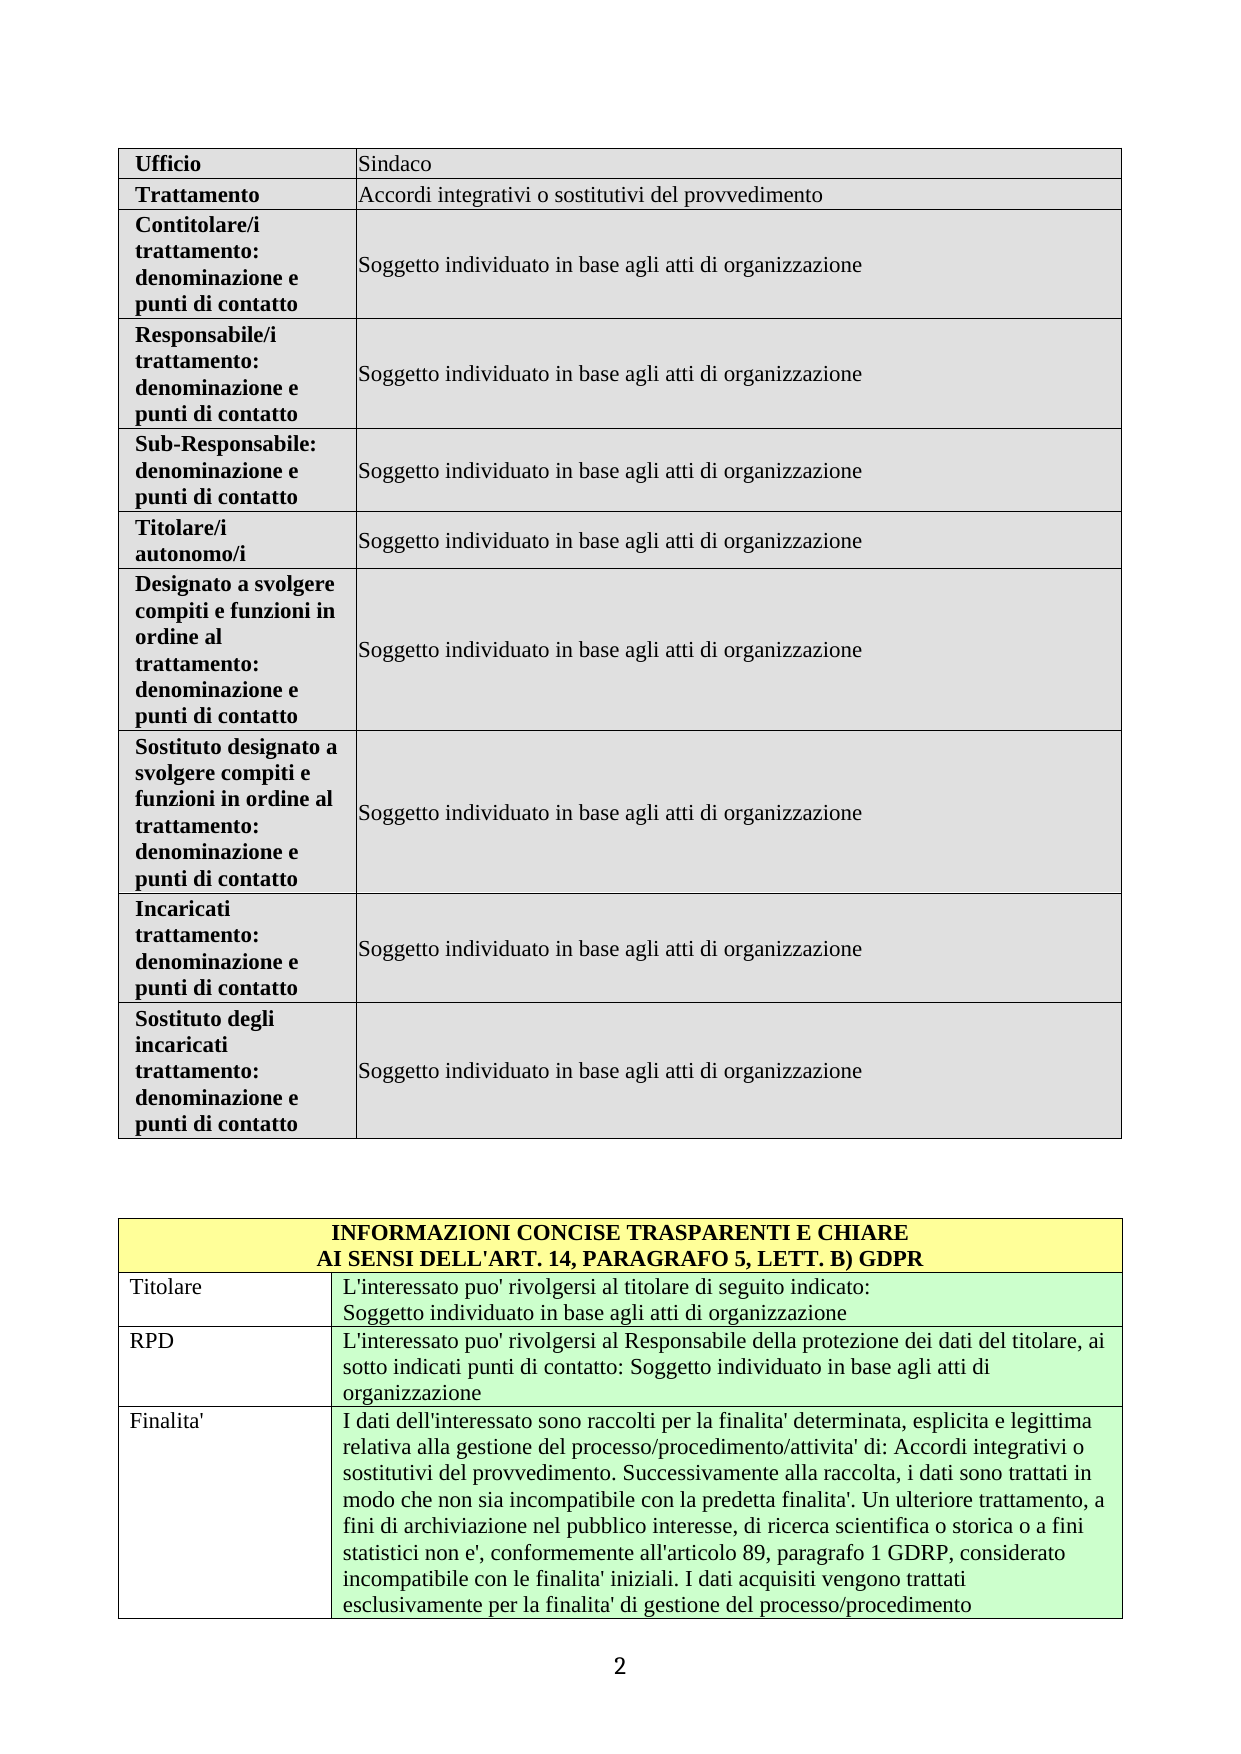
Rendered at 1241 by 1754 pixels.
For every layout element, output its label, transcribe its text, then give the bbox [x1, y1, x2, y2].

table_cell RPD [119, 1327, 331, 1406]
table_cell Accordi integrativi o sostitutivi del provvedimento [357, 179, 1121, 209]
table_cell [332, 1407, 1122, 1618]
table_cell L'interessato puo' rivolgersi al Responsabile della protezione dei dati del titolare, ai sotto indicati punti di contatto: Soggetto individuato in base agli atti di organizzazione [332, 1327, 1122, 1406]
table_cell Soggetto individuato in base agli atti di organizzazione [357, 731, 1121, 892]
table_cell Responsabile/i trattamento: denominazione e punti di contatto [119, 319, 356, 428]
table_cell Soggetto individuato in base agli atti di organizzazione [357, 569, 1121, 730]
table_cell Soggetto individuato in base agli atti di organizzazione [357, 210, 1121, 318]
table_cell Titolare/i autonomo/i [119, 512, 356, 568]
table_cell Contitolare/i trattamento: denominazione e punti di contatto [119, 210, 356, 318]
table_cell Sostituto designato a svolgere compiti e funzioni in ordine al trattamento: denominazione e punti di contatto [119, 731, 356, 892]
table_cell Finalita' [119, 1407, 331, 1618]
table_cell Sindaco [357, 149, 1121, 178]
table_cell Soggetto individuato in base agli atti di organizzazione [357, 512, 1121, 568]
table_cell Ufficio [119, 149, 356, 178]
table_cell Soggetto individuato in base agli atti di organizzazione [357, 1003, 1121, 1138]
table_cell Sostituto degli incaricati trattamento: denominazione e punti di contatto [119, 1003, 356, 1138]
table_cell Soggetto individuato in base agli atti di organizzazione [357, 429, 1121, 511]
table_cell Trattamento [119, 179, 356, 209]
table_cell Designato a svolgere compiti e funzioni in ordine al trattamento: denominazione e punti di contatto [119, 569, 356, 730]
table_cell Soggetto individuato in base agli atti di organizzazione [357, 319, 1121, 428]
table_cell Titolare [119, 1273, 331, 1326]
table_cell Sub-Responsabile: denominazione e punti di contatto [119, 429, 356, 511]
table_cell Soggetto individuato in base agli atti di organizzazione [357, 894, 1121, 1002]
table_cell L'interessato puo' rivolgersi al titolare di seguito indicato: Soggetto individuato in base agli atti di organizzazione [332, 1273, 1122, 1326]
table_cell Incaricati trattamento: denominazione e punti di contatto [119, 894, 356, 1002]
table_header INFORMAZIONI CONCISE TRASPARENTI E CHIARE AI SENSI DELL'ART. 14, PARAGRAFO 5, LETT. B) GDPR [119, 1219, 1122, 1272]
